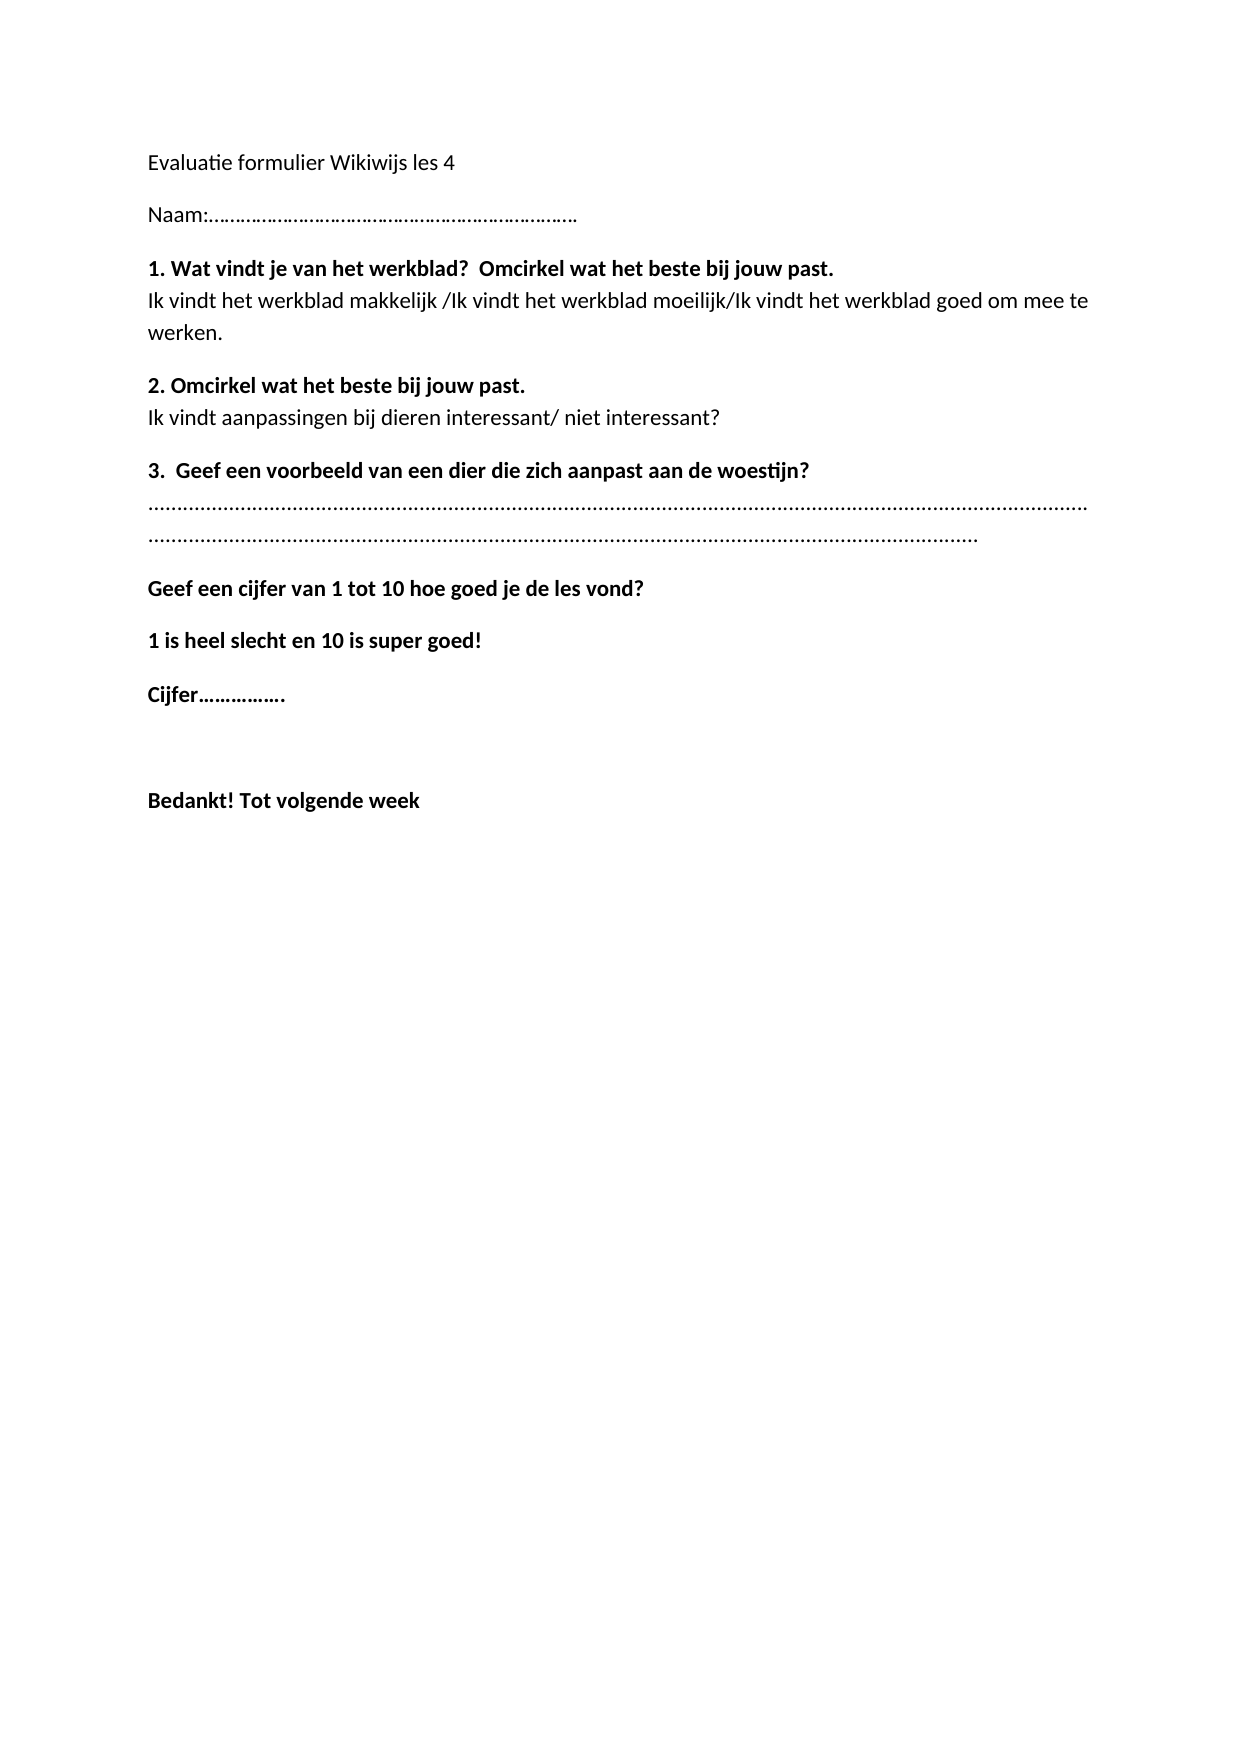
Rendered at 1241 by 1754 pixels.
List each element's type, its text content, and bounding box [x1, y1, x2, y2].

text Geef een cijfer van 1 tot 10 hoe goed je de les vond? [148, 574, 1093, 602]
text 2. Omcirkel wat het beste bij jouw past. Ik vindt aanpassingen bij dieren interessant/ niet interessant? [148, 371, 1093, 431]
text 3. Geef een voorbeeld van een dier die zich aanpast aan de woestijn? ................................................................................................................................................................................................................................................................................................................... [148, 456, 1093, 549]
text Naam:……………………………………………………………. [148, 201, 1093, 229]
text 1 is heel slecht en 10 is super goed! [148, 627, 1093, 655]
text 1. Wat vindt je van het werkblad? Omcirkel wat het beste bij jouw past. Ik vindt het werkblad makkelijk /Ik vindt het werkblad moeilijk/Ik vindt het werkblad goed om mee te werken. [148, 254, 1093, 346]
text Bedankt! Tot volgende week [148, 786, 1093, 814]
text Evaluatie formulier Wikiwijs les 4 [148, 148, 1093, 176]
text Cijfer……………. [148, 680, 1093, 708]
